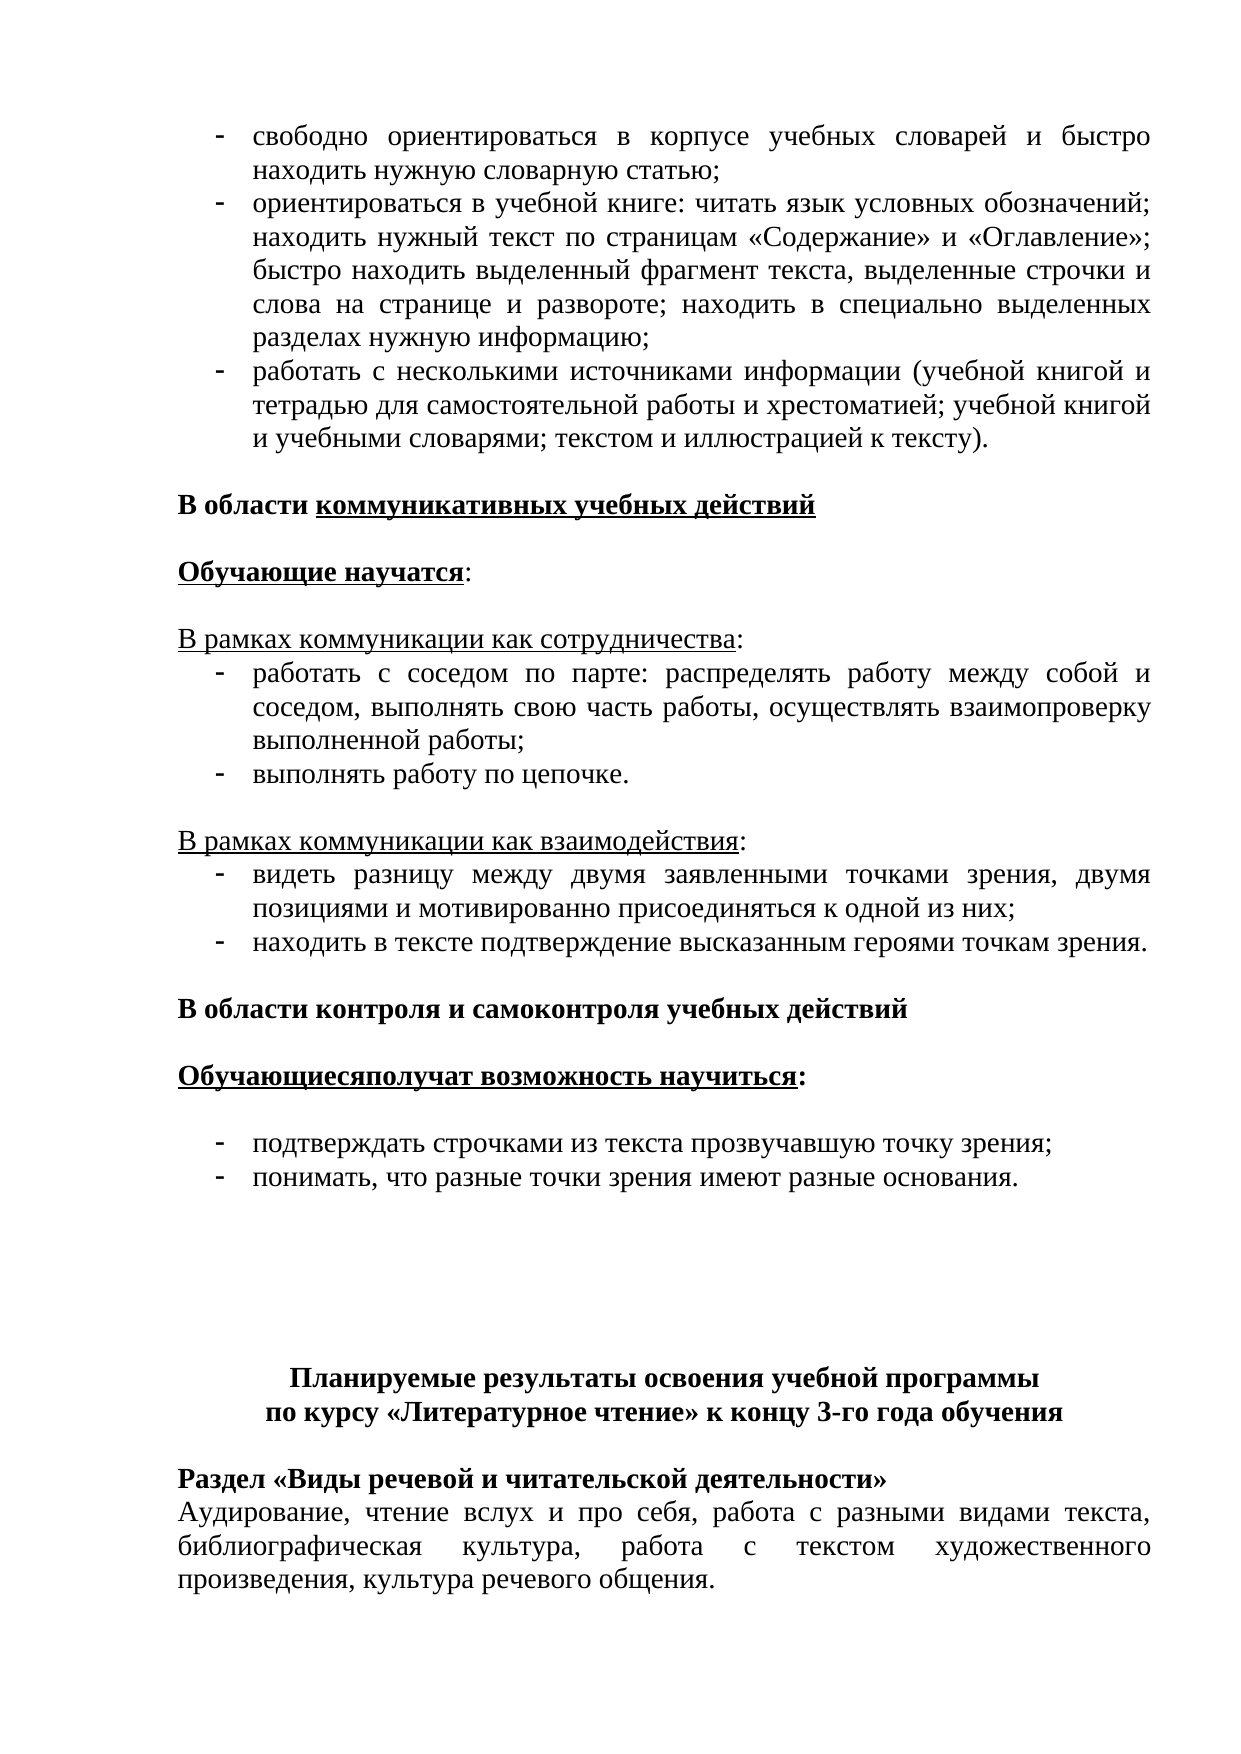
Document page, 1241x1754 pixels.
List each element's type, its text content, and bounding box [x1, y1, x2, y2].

text Раздел «Виды речевой и читательской деятельности» [177, 1461, 1152, 1494]
text Аудирование, чтение вслух и про себя, работа с разными видами текста, библиографическая культура, работа с текстом художественного произведения, культура речевого общения. [177, 1494, 1152, 1595]
list свободно ориентироваться в корпусе учебных словарей и быстро находить нужную словарную статью; [215, 118, 1152, 185]
list понимать, что разные точки зрения имеют разные основания. [215, 1159, 1152, 1192]
list работать с соседом по парте: распределять работу между собой и соседом, выполнять свою часть работы, осуществлять взаимопроверку выполненной работы; [215, 655, 1152, 756]
text Обучающиесяполучат возможность научиться: [177, 1058, 1152, 1092]
text В рамках коммуникации как взаимодействия: [177, 823, 1152, 857]
list работать с несколькими источниками информации (учебной книгой и тетрадью для самостоятельной работы и хрестоматией; учебной книгой и учебными словарями; текстом и иллюстрацией к тексту). [215, 353, 1152, 454]
text Планируемые результаты освоения учебной программы [177, 1360, 1152, 1394]
text Обучающие научатся: [177, 554, 1152, 588]
list находить в тексте подтверждение высказанным героями точкам зрения. [215, 924, 1152, 957]
text В рамках коммуникации как сотрудничества: [177, 622, 1152, 655]
text В области коммуникативных учебных действий [177, 487, 1152, 521]
text В области контроля и самоконтроля учебных действий [177, 991, 1152, 1024]
list ориентироваться в учебной книге: читать язык условных обозначений; находить нужный текст по страницам «Содержание» и «Оглавление»; быстро находить выделенный фрагмент текста, выделенные строчки и слова на странице и развороте; находить в специально выделенных разделах нужную информацию; [215, 185, 1152, 353]
list выполнять работу по цепочке. [215, 756, 1152, 789]
text по курсу «Литературное чтение» к концу 3-го года обучения [177, 1394, 1152, 1427]
list подтверждать строчками из текста прозвучавшую точку зрения; [215, 1125, 1152, 1159]
list видеть разницу между двумя заявленными точками зрения, двумя позициями и мотивированно присоединяться к одной из них; [215, 857, 1152, 924]
